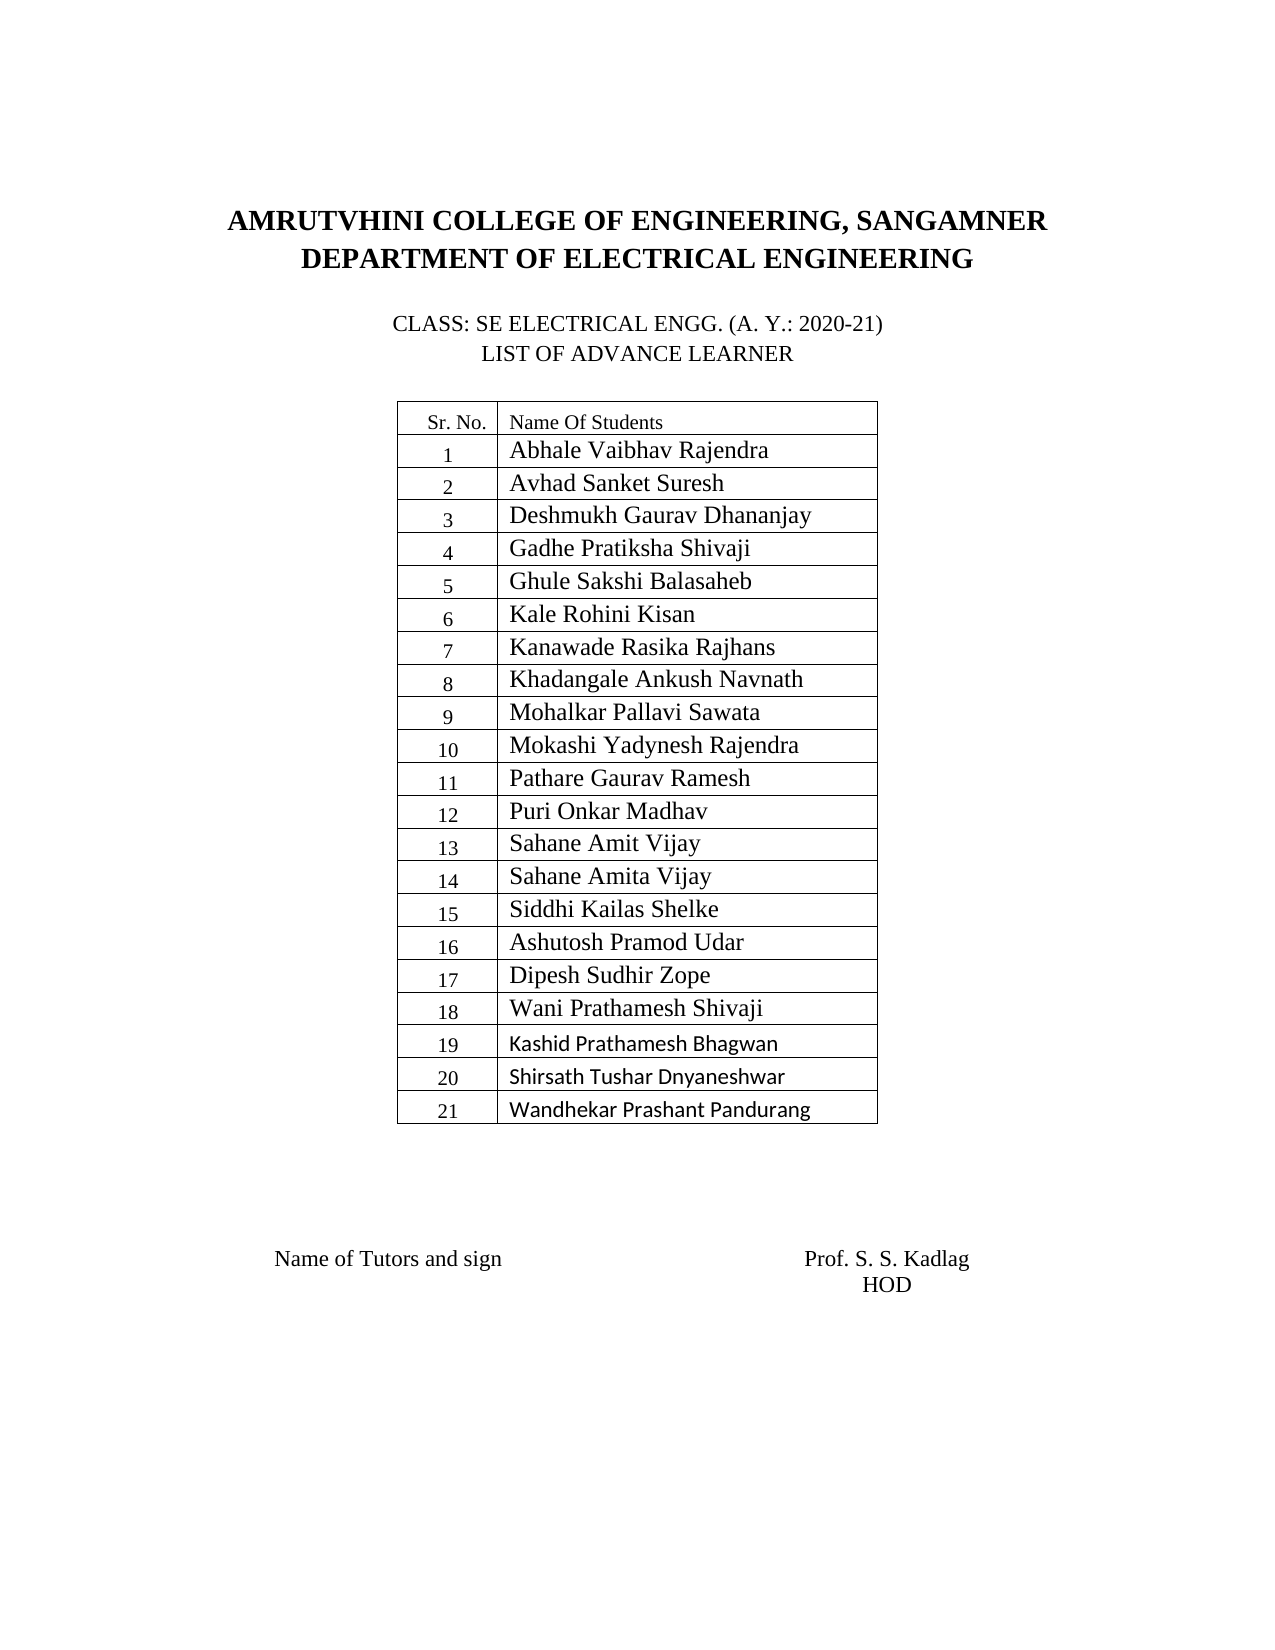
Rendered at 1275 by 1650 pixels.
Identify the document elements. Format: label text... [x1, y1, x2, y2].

table_cell Pathare Gaurav Ramesh [498, 763, 877, 795]
text DEPARTMENT OF ELECTRICAL ENGINEERING [150, 242, 1125, 275]
table_cell 5 [398, 566, 497, 598]
table_cell 8 [398, 665, 497, 696]
table_cell Ghule Sakshi Balasaheb [498, 566, 877, 598]
table_cell 19 [398, 1025, 497, 1057]
table_cell Wani Prathamesh Shivaji [498, 993, 877, 1024]
table_cell Sahane Amit Vijay [498, 829, 877, 860]
table_cell Deshmukh Gaurav Dhananjay [498, 500, 877, 532]
table_cell 13 [398, 829, 497, 860]
table_cell 21 [398, 1091, 497, 1123]
table_cell Siddhi Kailas Shelke [498, 894, 877, 926]
table_header Name of Tutors and sign [139, 1245, 637, 1297]
table_cell 11 [398, 763, 497, 795]
table_cell Puri Onkar Madhav [498, 796, 877, 827]
table_header Sr. No. [398, 402, 497, 434]
table_cell Mohalkar Pallavi Sawata [498, 697, 877, 729]
text AMRUTVHINI COLLEGE OF ENGINEERING, SANGAMNER [150, 203, 1125, 237]
table_header Name Of Students [498, 402, 877, 434]
table_cell Gadhe Pratiksha Shivaji [498, 533, 877, 565]
table_cell 6 [398, 599, 497, 631]
text CLASS: SE ELECTRICAL ENGG. (A. Y.: 2020-21) [150, 310, 1125, 337]
table_cell 20 [398, 1058, 497, 1090]
table_cell Wandhekar Prashant Pandurang [498, 1091, 877, 1123]
table_cell Kashid Prathamesh Bhagwan [498, 1025, 877, 1057]
table_cell 14 [398, 861, 497, 893]
table_cell Abhale Vaibhav Rajendra [498, 435, 877, 467]
table_cell 10 [398, 730, 497, 762]
table_cell Sahane Amita Vijay [498, 861, 877, 893]
table_header Prof. S. S. Kadlag HOD [638, 1245, 1136, 1297]
table_cell Khadangale Ankush Navnath [498, 665, 877, 696]
table_cell Mokashi Yadynesh Rajendra [498, 730, 877, 762]
text LIST OF ADVANCE LEARNER [150, 341, 1125, 367]
table_cell 18 [398, 993, 497, 1024]
table_cell Dipesh Sudhir Zope [498, 960, 877, 992]
table_cell Avhad Sanket Suresh [498, 468, 877, 499]
table_cell 9 [398, 697, 497, 729]
table_cell 2 [398, 468, 497, 499]
table_cell Kale Rohini Kisan [498, 599, 877, 631]
table_cell 4 [398, 533, 497, 565]
table_cell 7 [398, 632, 497, 663]
table_cell 16 [398, 927, 497, 959]
table_cell 12 [398, 796, 497, 827]
table_cell 15 [398, 894, 497, 926]
table_cell 1 [398, 435, 497, 467]
table_cell 3 [398, 500, 497, 532]
table_cell Ashutosh Pramod Udar [498, 927, 877, 959]
table_cell Kanawade Rasika Rajhans [498, 632, 877, 663]
table_cell 17 [398, 960, 497, 992]
table_cell Shirsath Tushar Dnyaneshwar [498, 1058, 877, 1090]
